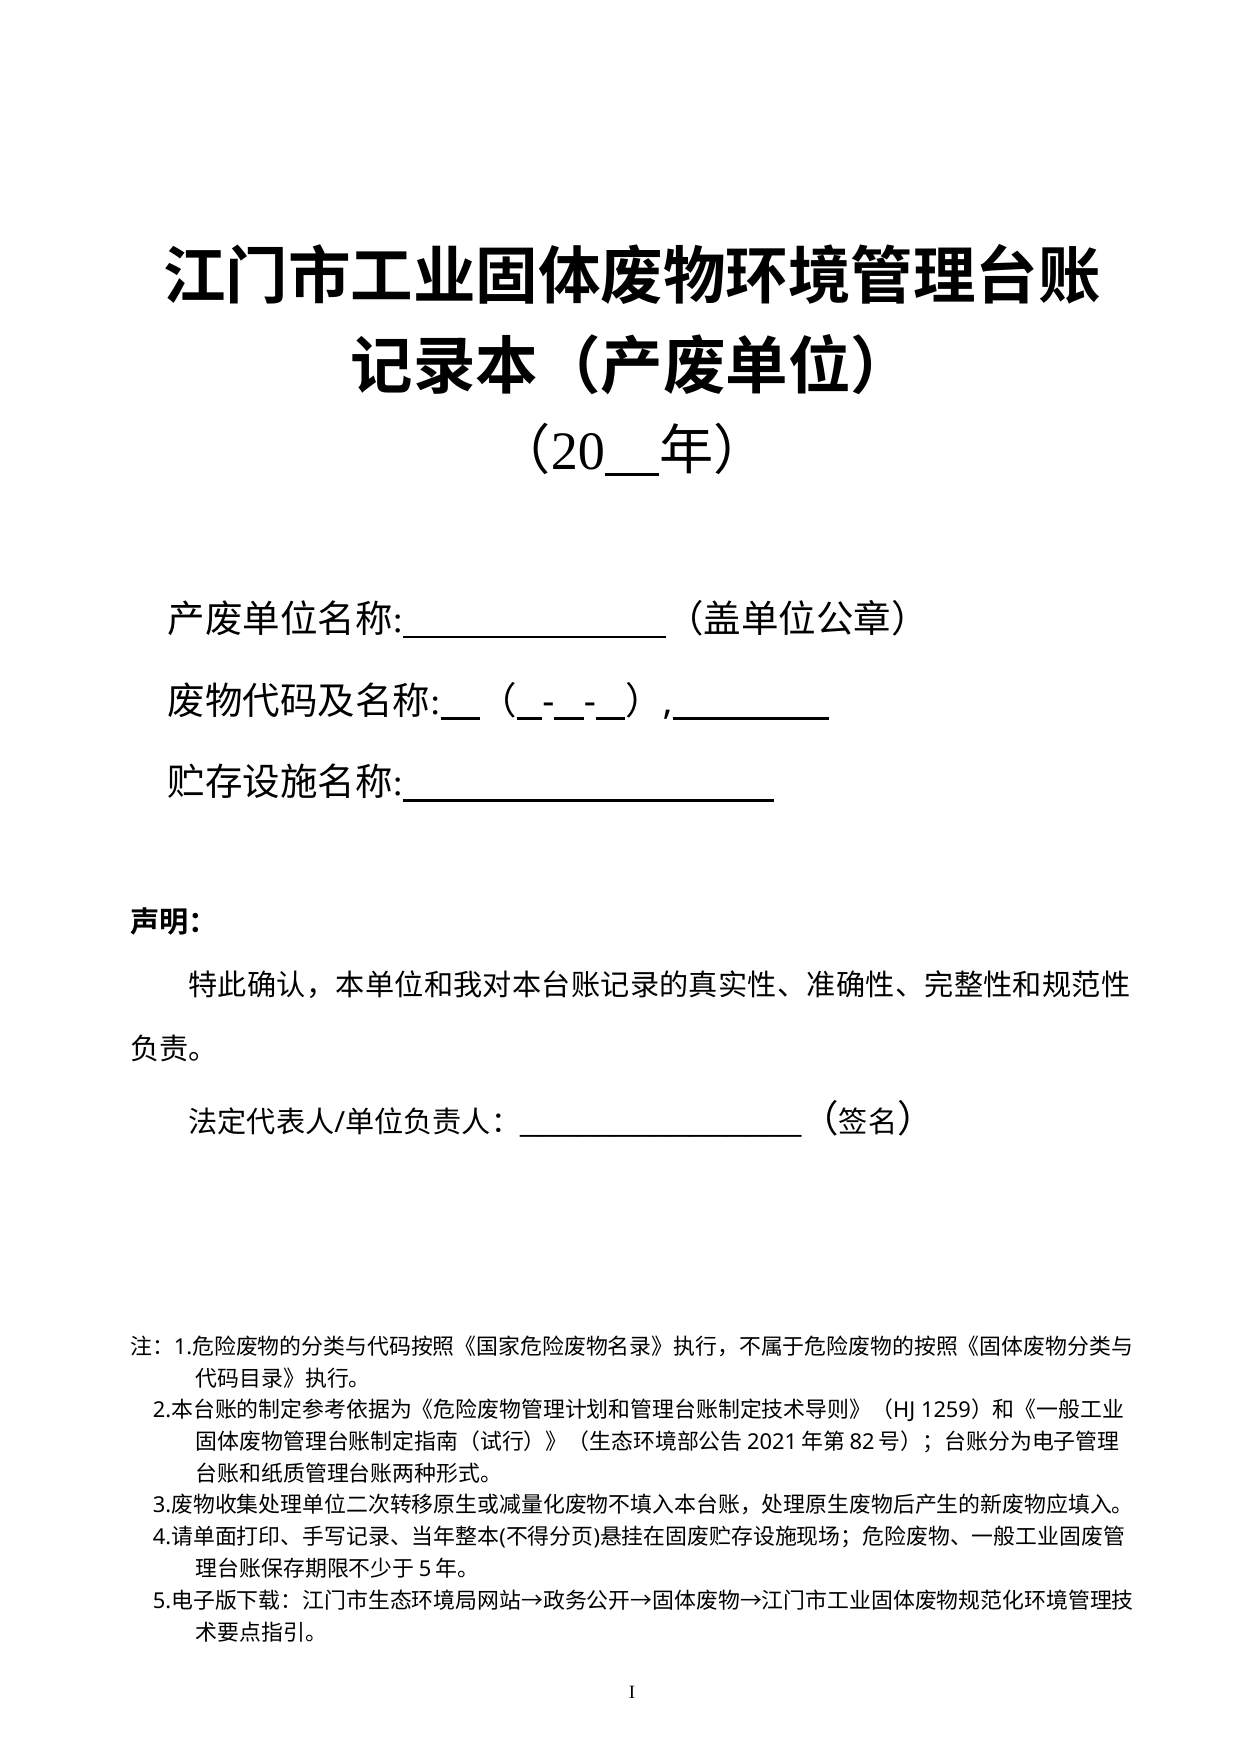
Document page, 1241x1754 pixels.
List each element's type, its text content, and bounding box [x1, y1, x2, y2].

text 4.请单面打印、手写记录、当年整本(不得分页)悬挂在固废贮存设施现场；危险废物、一般工业固废管理台账保存期限不少于5年。 [130, 1519, 1134, 1583]
text 声明： [130, 898, 1134, 941]
text （20 年） [130, 407, 1134, 485]
text 5.电子版下载：江门市生态环境局网站→政务公开→固体废物→江门市工业固体废物规范化环境管理技术要点指引。 [130, 1583, 1134, 1646]
text 废物代码及名称: （ - - ）, [130, 671, 1134, 725]
text 2.本台账的制定参考依据为《危险废物管理计划和管理台账制定技术导则》（HJ 1259）和《一般工业固体废物管理台账制定指南（试行）》（生态环境部公告2021年第82号）；台账分为电子管理台账和纸质管理台账两种形式。 [130, 1392, 1134, 1487]
text 贮存设施名称: [130, 752, 1134, 807]
text 法定代表人/单位负责人：_______________（签名） [130, 1089, 1134, 1143]
text 记录本（产废单位） [130, 316, 1134, 407]
text 注：1.危险废物的分类与代码按照《国家危险废物名录》执行，不属于危险废物的按照《固体废物分类与代码目录》执行。 [130, 1329, 1134, 1392]
text 特此确认，本单位和我对本台账记录的真实性、准确性、完整性和规范性负责。 [130, 962, 1134, 1068]
text 3.废物收集处理单位二次转移原生或减量化废物不填入本台账，处理原生废物后产生的新废物应填入。 [130, 1487, 1134, 1519]
text 江门市工业固体废物环境管理台账 [130, 226, 1134, 316]
text 产废单位名称: （盖单位公章） [130, 589, 1134, 643]
